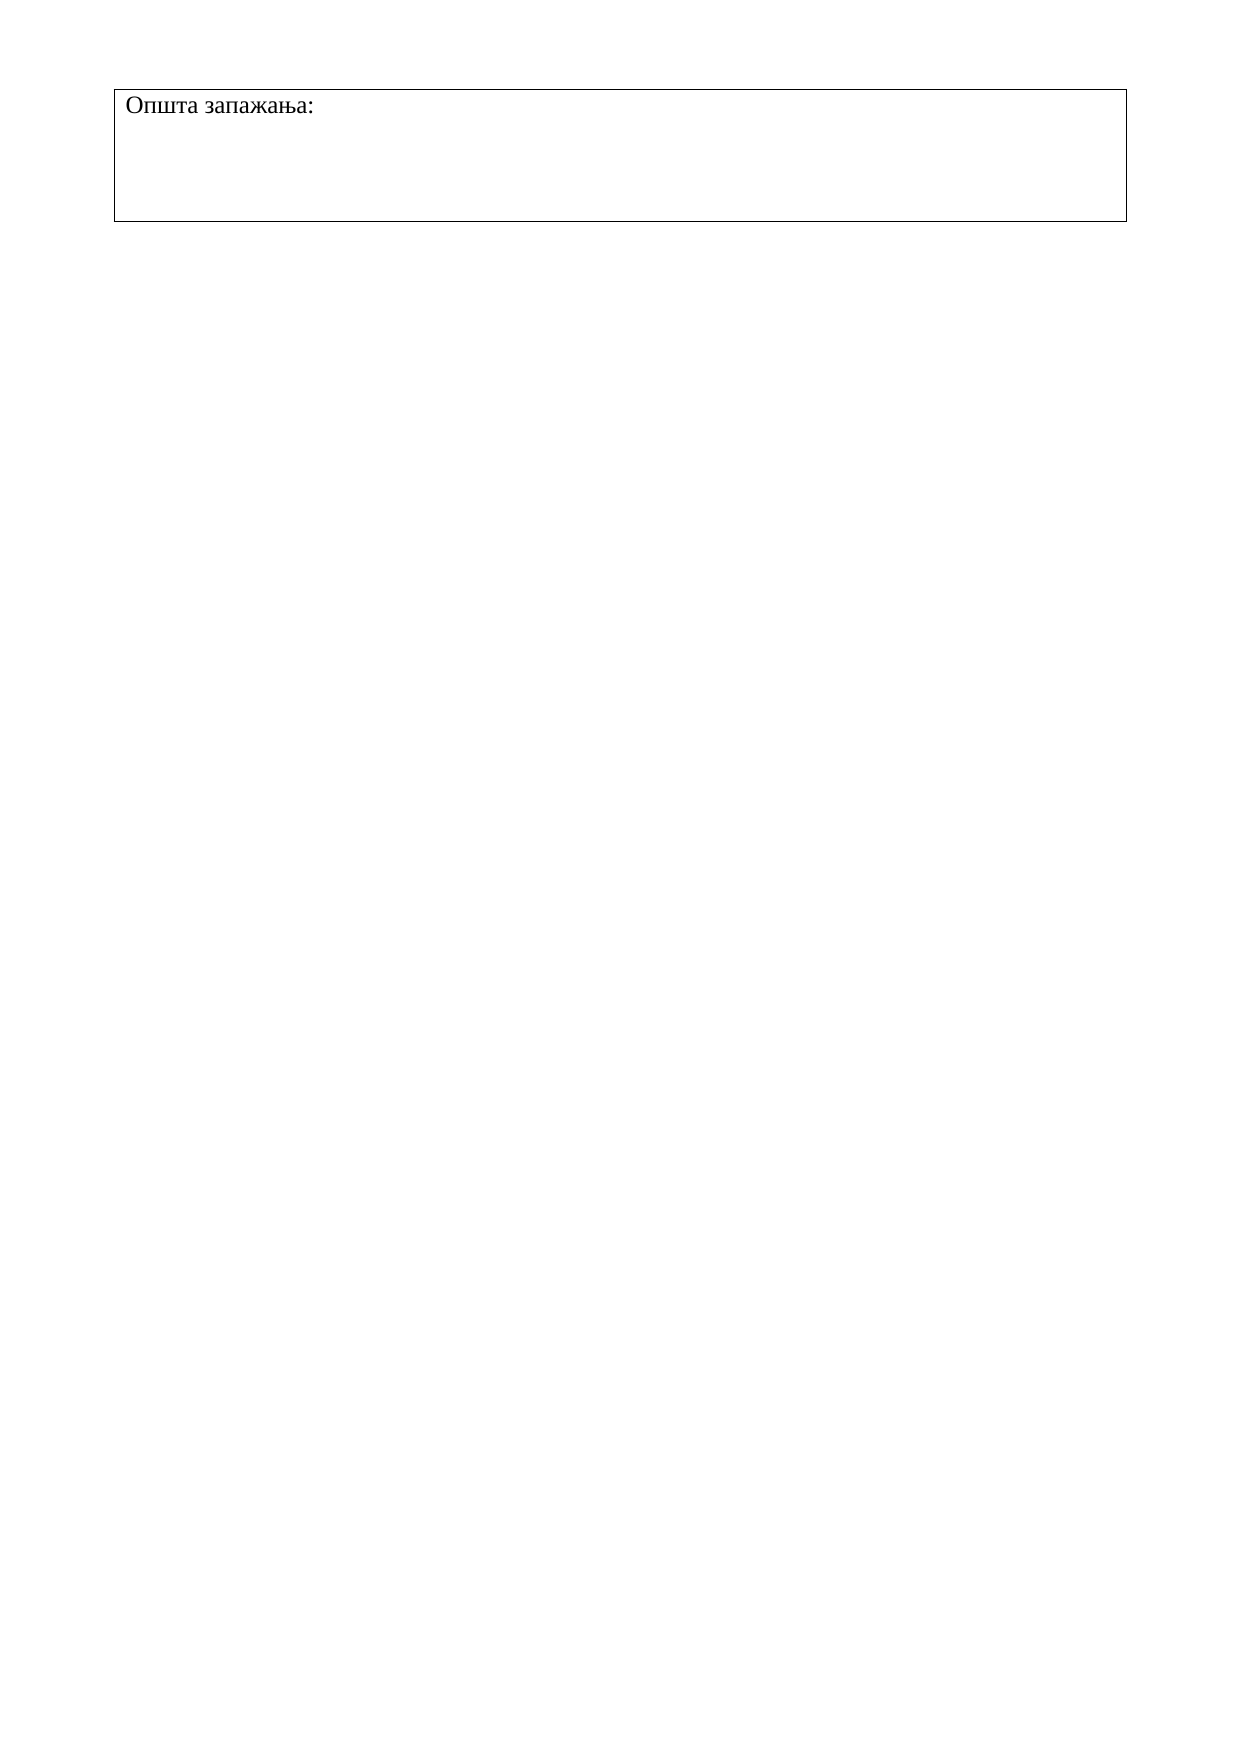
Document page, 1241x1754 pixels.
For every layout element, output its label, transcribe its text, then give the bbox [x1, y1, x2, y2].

table_cell Општа запажања: [115, 90, 1126, 221]
